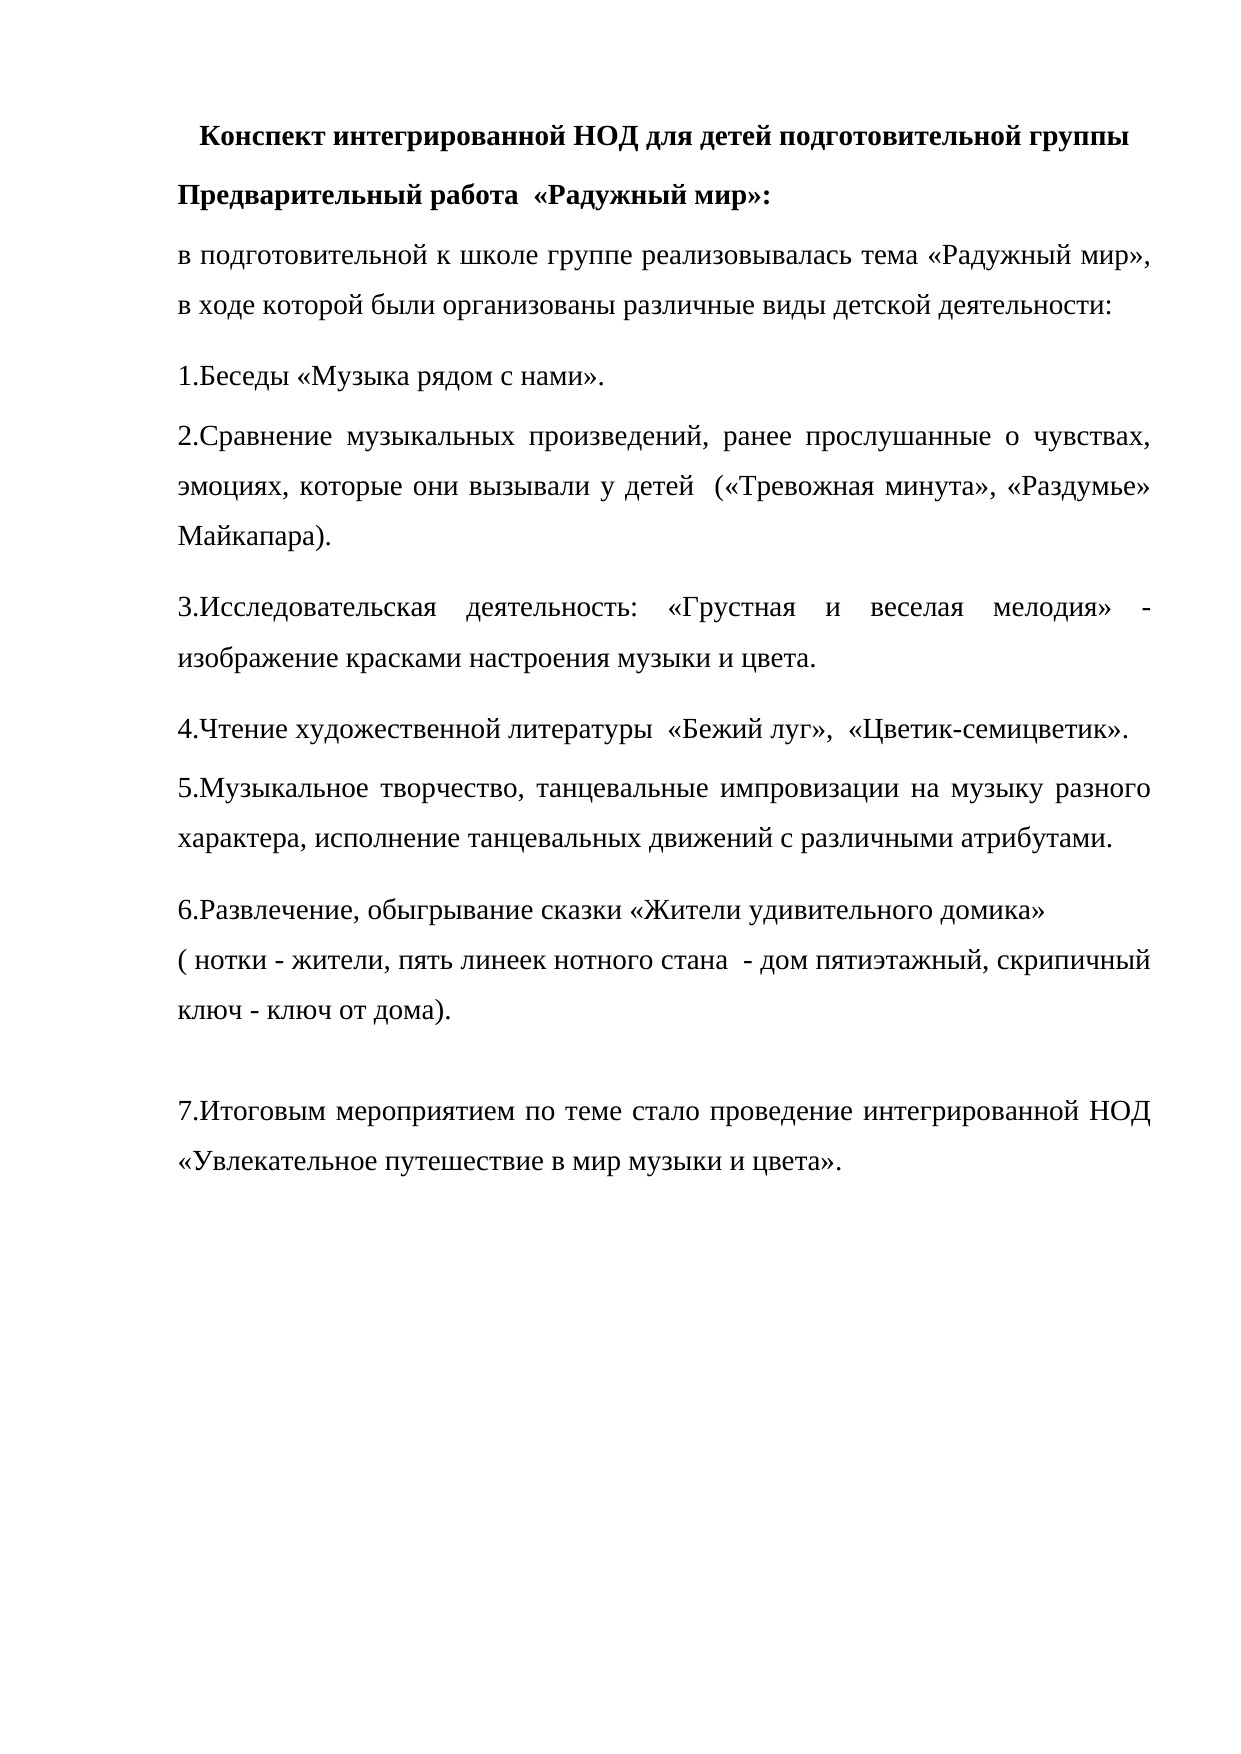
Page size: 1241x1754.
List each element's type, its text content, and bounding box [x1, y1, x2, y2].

text 6.Развлечение, обыгрывание сказки «Жители удивительного домика» [177, 892, 1152, 925]
text Предварительный работа «Радужный мир»: [177, 177, 1152, 211]
text 1.Беседы «Музыка рядом с нами». [177, 358, 1152, 392]
text Конспект интегрированной НОД для детей подготовительной группы [177, 118, 1152, 152]
text в подготовительной к школе группе реализовывалась тема «Радужный мир», в ходе которой были организованы различные виды детской деятельности: [177, 237, 1152, 321]
text 7.Итоговым мероприятием по теме стало проведение интегрированной НОД «Увлекательное путешествие в мир музыки и цвета». [177, 1093, 1152, 1177]
text ( нотки - жители, пять линеек нотного стана - дом пятиэтажный, скрипичный ключ - ключ от дома). [177, 942, 1152, 1026]
text 4.Чтение художественной литературы «Бежий луг», «Цветик-семицветик». [177, 711, 1152, 744]
text 2.Сравнение музыкальных произведений, ранее прослушанные о чувствах, эмоциях, которые они вызывали у детей («Тревожная минута», «Раздумье» Майкапара). [177, 418, 1152, 552]
text 3.Исследовательская деятельность: «Грустная и веселая мелодия» -изображение красками настроения музыки и цвета. [177, 589, 1152, 673]
text 5.Музыкальное творчество, танцевальные импровизации на музыку разного характера, исполнение танцевальных движений с различными атрибутами. [177, 770, 1152, 854]
